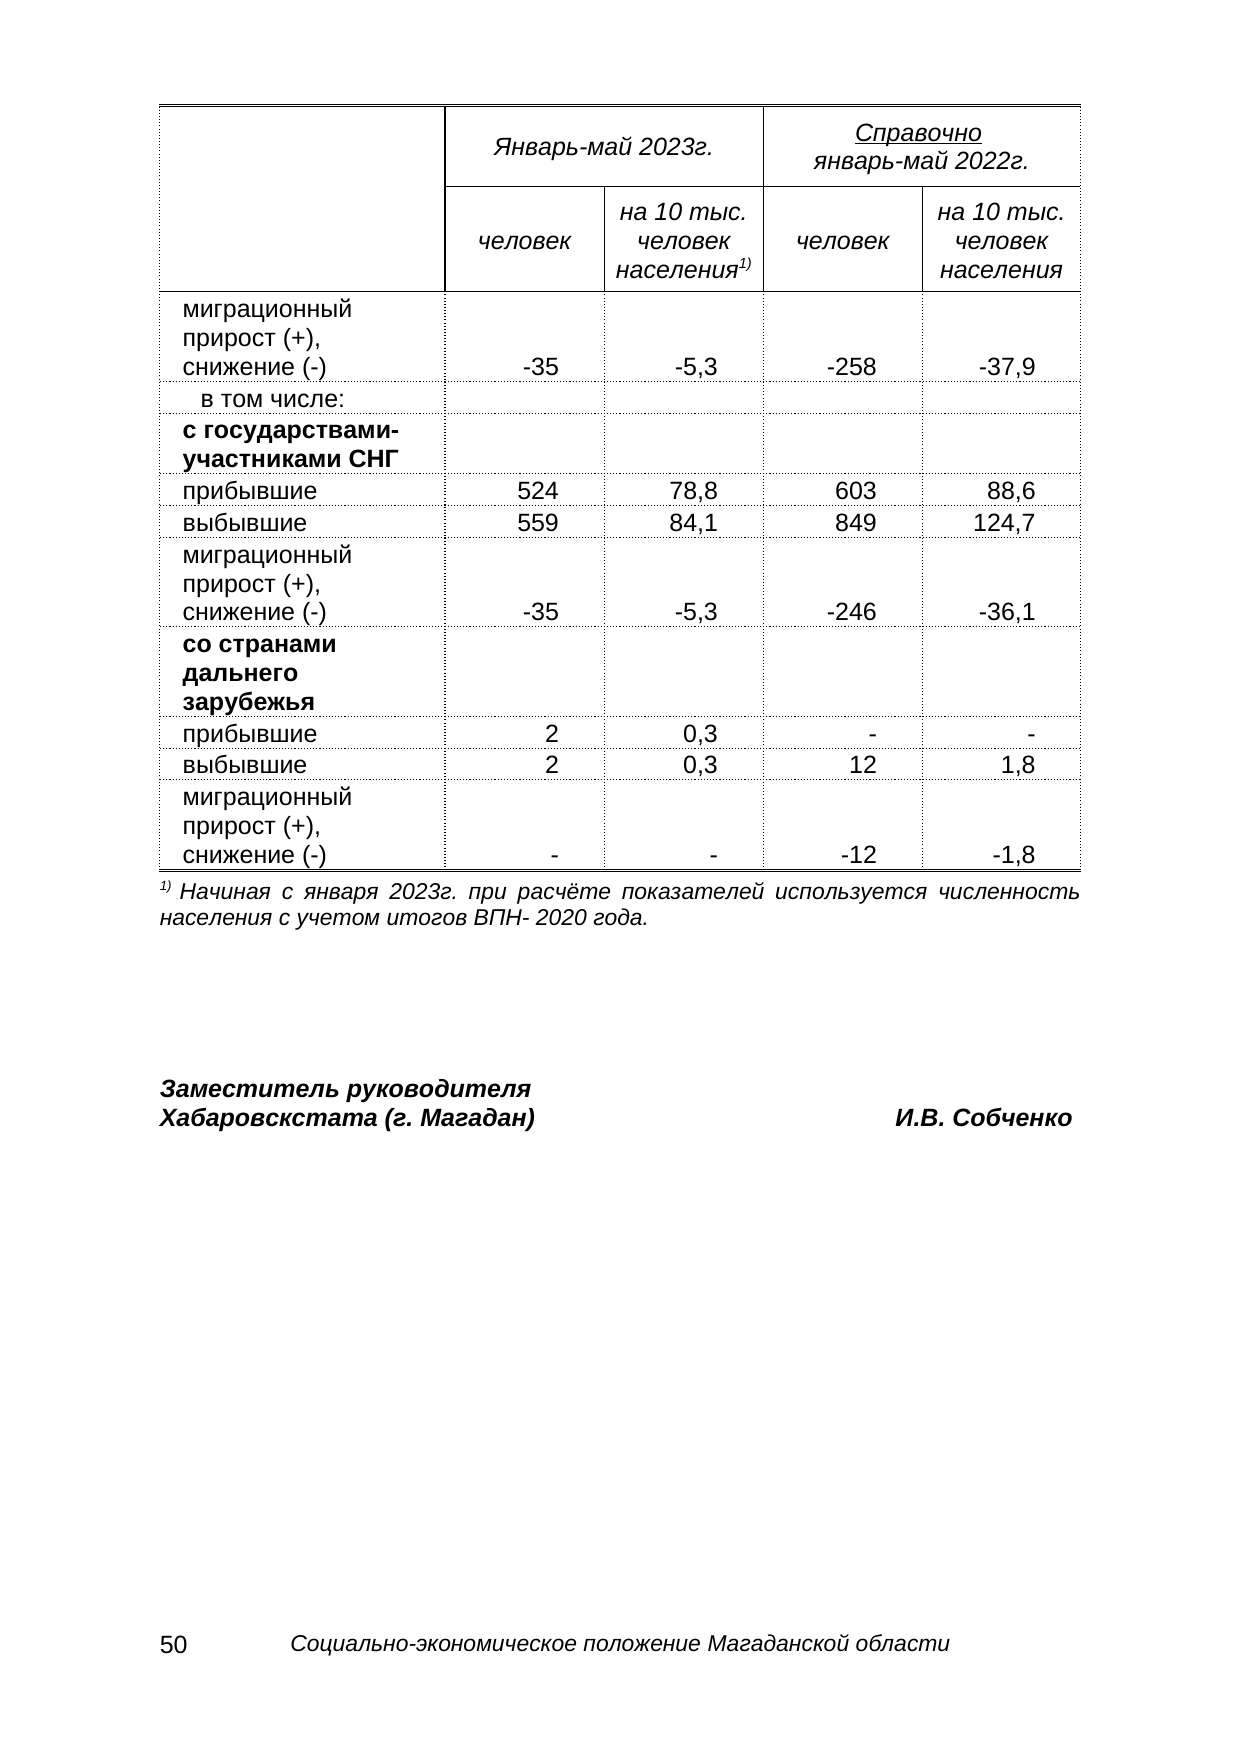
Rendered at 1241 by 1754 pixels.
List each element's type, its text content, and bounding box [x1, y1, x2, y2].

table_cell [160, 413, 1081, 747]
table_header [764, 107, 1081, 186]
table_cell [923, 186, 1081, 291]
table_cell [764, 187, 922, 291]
text 1) Начиная с января 2023г. при расчёте показателей используется численность населения с учетом итогов ВПН- 2020 года. [159, 878, 1081, 931]
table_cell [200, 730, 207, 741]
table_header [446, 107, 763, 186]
text Заместитель руководителя [159, 1074, 1081, 1103]
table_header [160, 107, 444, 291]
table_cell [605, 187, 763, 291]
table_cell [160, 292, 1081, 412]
text Хабаровскстата (г. Магадан) И.В. Собченко [159, 1103, 1081, 1132]
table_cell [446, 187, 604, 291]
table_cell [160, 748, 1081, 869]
